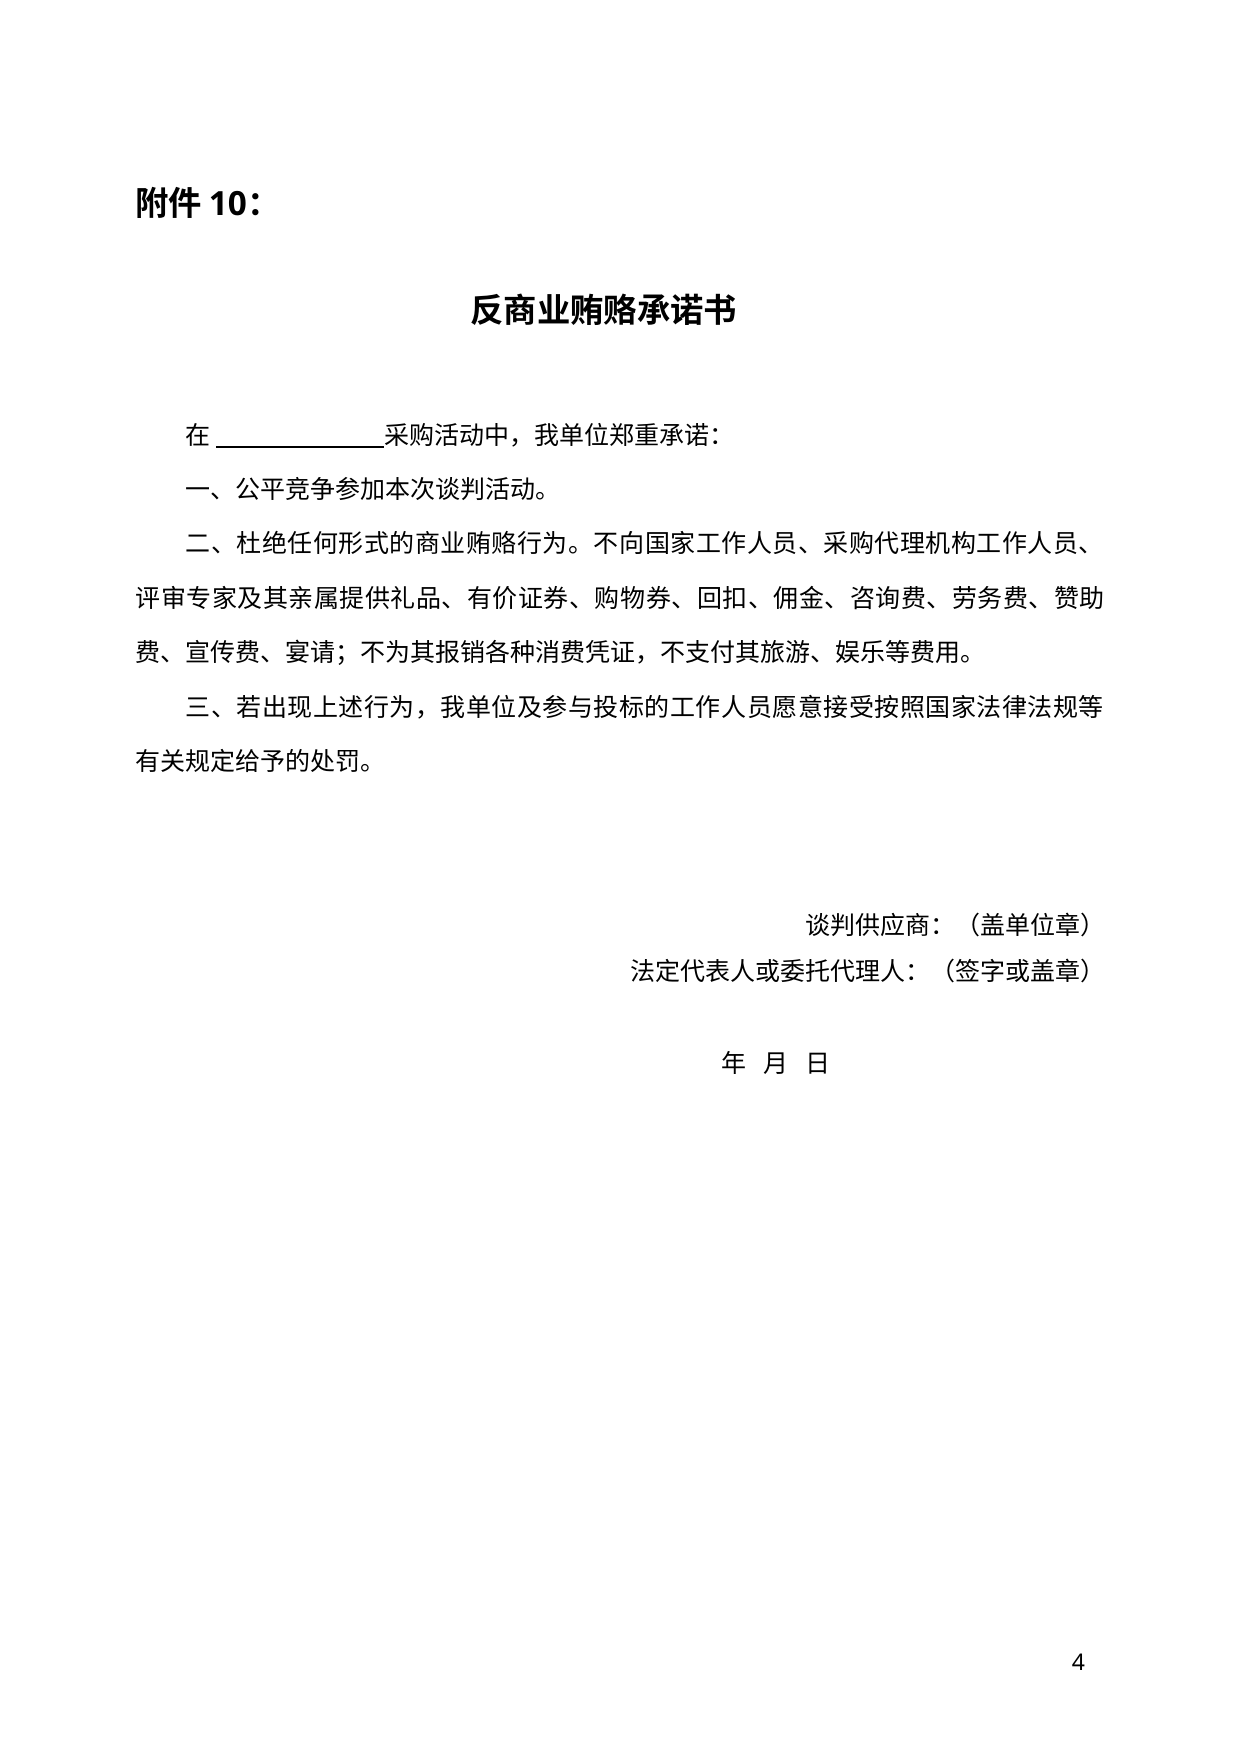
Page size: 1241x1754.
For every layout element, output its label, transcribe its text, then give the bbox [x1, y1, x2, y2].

text 年 月 日 [135, 1035, 1105, 1081]
text 法定代表人或委托代理人：（签字或盖章） [135, 944, 1105, 989]
text 在 采购活动中，我单位郑重承诺： [135, 415, 1105, 451]
text 一、公平竞争参加本次谈判活动。 [135, 469, 1105, 506]
text 反商业贿赂承诺书 [135, 283, 1105, 332]
title 附件10： [135, 177, 1102, 225]
text 谈判供应商：（盖单位章） [135, 898, 1105, 944]
text 二、杜绝任何形式的商业贿赂行为。不向国家工作人员、采购代理机构工作人员、评审专家及其亲属提供礼品、有价证券、购物券、回扣、佣金、咨询费、劳务费、赞助费、宣传费、宴请；不为其报销各种消费凭证，不支付其旅游、娱乐等费用。 [135, 524, 1105, 669]
text 三、若出现上述行为，我单位及参与投标的工作人员愿意接受按照国家法律法规等有关规定给予的处罚。 [135, 687, 1105, 778]
